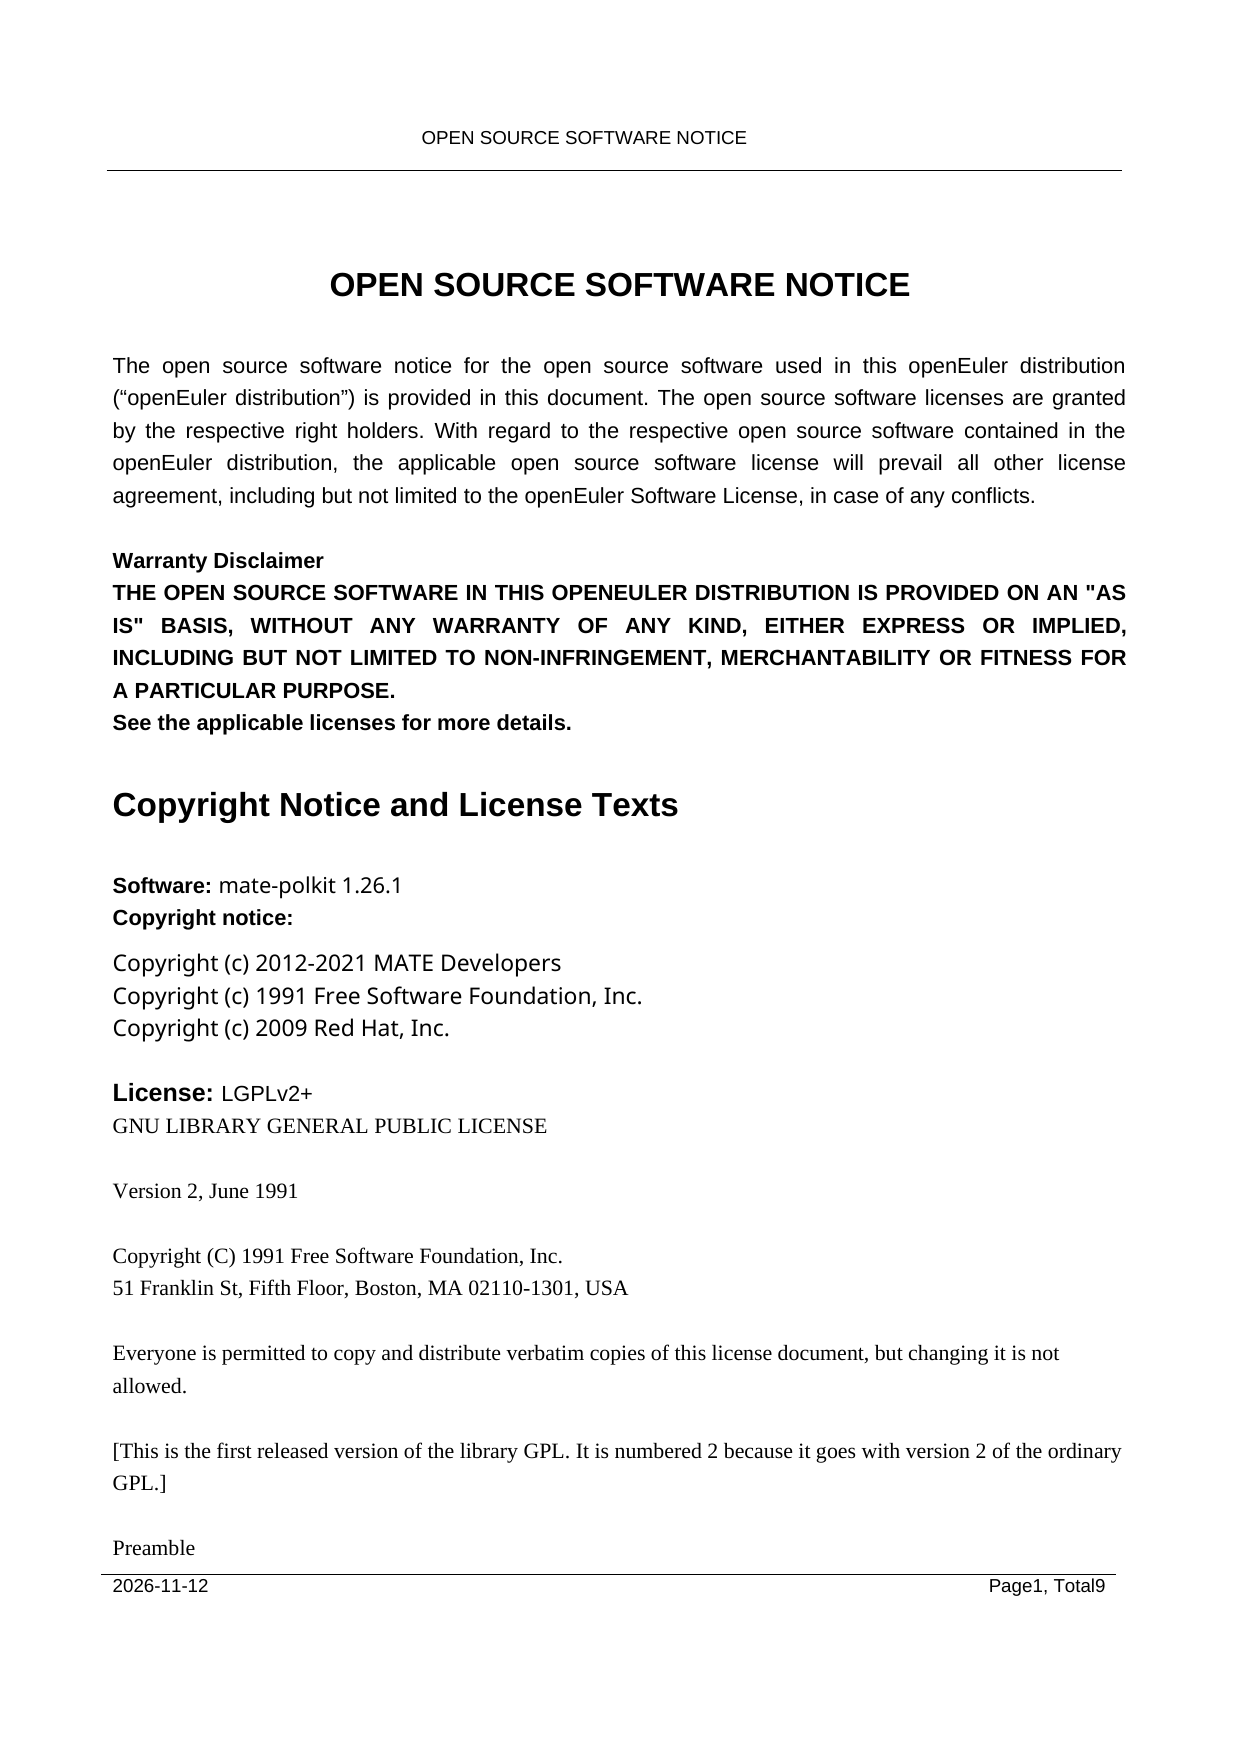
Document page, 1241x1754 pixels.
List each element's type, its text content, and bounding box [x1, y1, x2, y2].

text Warranty Disclaimer [112, 544, 1128, 576]
text Copyright (c) 2012-2021 MATE Developers Copyright (c) 1991 Free Software Foundation, Inc. Copyright (c) 2009 Red Hat, Inc. [112, 947, 1128, 1077]
text THE OPEN SOURCE SOFTWARE IN THIS OPENEULER DISTRIBUTION IS PROVIDED ON AN "AS IS" BASIS, WITHOUT ANY WARRANTY OF ANY KIND, EITHER EXPRESS OR IMPLIED, INCLUDING BUT NOT LIMITED TO NON-INFRINGEMENT, MERCHANTABILITY OR FITNESS FOR A PARTICULAR PURPOSE. See the applicable licenses for more details. [112, 576, 1128, 739]
text License: LGPLv2+ [112, 1077, 1128, 1109]
text OPEN SOURCE SOFTWARE NOTICE [112, 251, 1128, 316]
text Copyright Notice and License Texts [112, 771, 1128, 836]
text Copyright notice: [112, 901, 1128, 934]
text The open source software notice for the open source software used in this openEuler distribution (“openEuler distribution”) is provided in this document. The open source software licenses are granted by the respective right holders. With regard to the respective open source software contained in the openEuler distribution, the applicable open source software license will prevail all other license agreement, including but not limited to the openEuler Software License, in case of any conflicts. [112, 349, 1128, 511]
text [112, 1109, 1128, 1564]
title Software: mate-polkit 1.26.1 [112, 869, 1128, 901]
